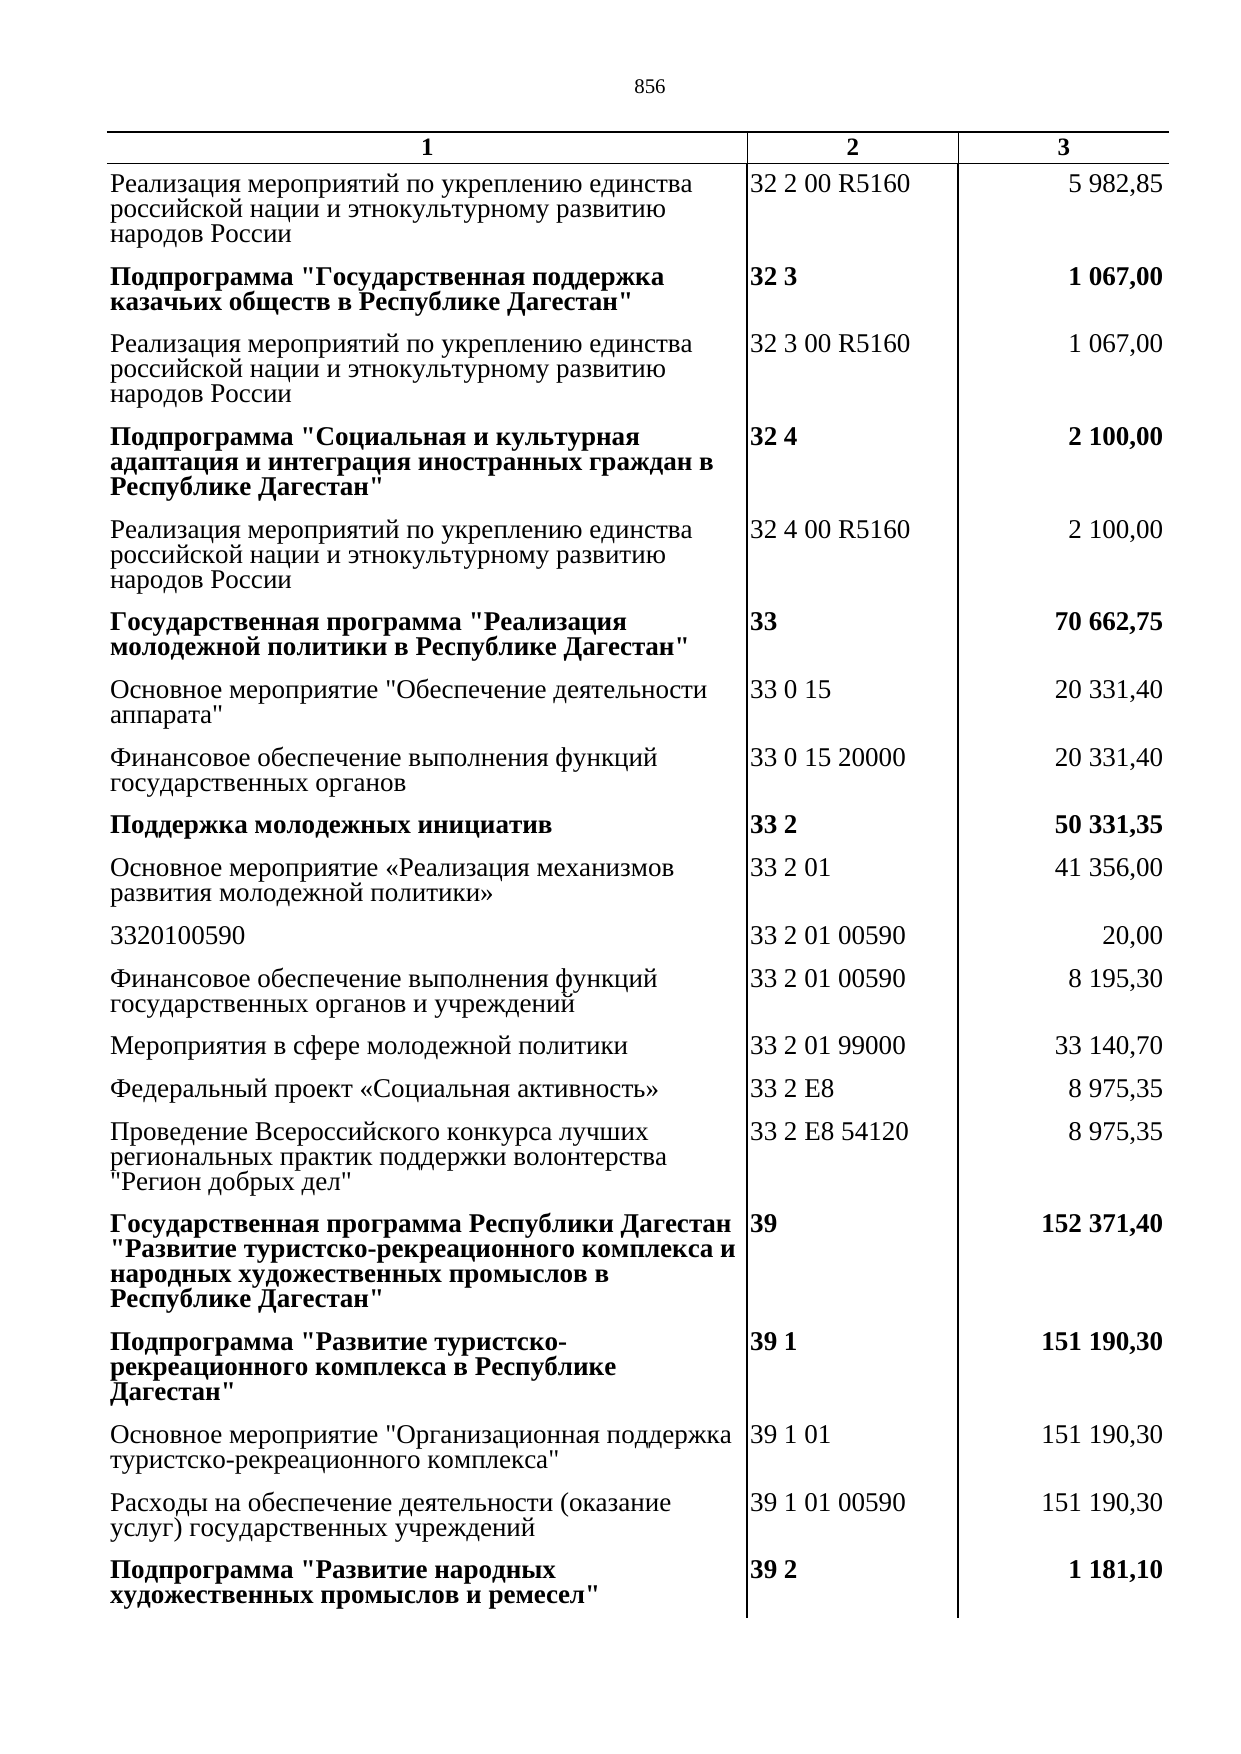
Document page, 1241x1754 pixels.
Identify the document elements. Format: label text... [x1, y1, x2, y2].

table_cell 33 2 E8 54120 [748, 1111, 957, 1204]
table_cell Подпрограмма "Социальная и культурная адаптация и интеграция иностранных граждан в Республике Дагестан" [107, 416, 746, 509]
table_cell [107, 164, 746, 256]
table_cell 33 140,70 [959, 1026, 1166, 1068]
table_cell 32 4 00 R5160 [748, 509, 957, 602]
table_cell 1 181,10 [959, 1550, 1166, 1617]
table_cell 32 4 [748, 416, 957, 509]
table_cell 32 3 00 R5160 [748, 324, 957, 416]
table_cell 32 2 00 R5160 [748, 164, 957, 256]
table_cell 20 331,40 [959, 670, 1166, 737]
table_cell Подпрограмма "Развитие народных художественных промыслов и ремесел" [107, 1550, 746, 1617]
table_cell 33 0 15 [748, 670, 957, 737]
table_cell 2 100,00 [959, 509, 1166, 602]
table_header 1 [107, 133, 747, 163]
table_cell Реализация мероприятий по укреплению единства российской нации и этнокультурному развитию народов России [107, 324, 746, 416]
table_cell Мероприятия в сфере молодежной политики [107, 1026, 746, 1068]
table_cell 39 2 [748, 1550, 957, 1617]
table_cell 20,00 [959, 915, 1166, 958]
table_cell 5 982,85 [959, 164, 1166, 256]
table_cell 33 2 01 00590 [748, 915, 957, 958]
table_cell Расходы на обеспечение деятельности (оказание услуг) государственных учреждений [107, 1482, 746, 1550]
table_cell 1 067,00 [959, 256, 1166, 324]
table_cell 152 371,40 [959, 1204, 1166, 1322]
table_cell Поддержка молодежных инициатив [107, 805, 746, 848]
table_cell 151 190,30 [959, 1414, 1166, 1482]
table_cell 8 195,30 [959, 958, 1166, 1026]
table_cell 3320100590 [107, 915, 746, 958]
table_cell Основное мероприятие «Реализация механизмов развития молодежной политики» [107, 848, 746, 915]
table_cell Финансовое обеспечение выполнения функций государственных органов и учреждений [107, 958, 746, 1026]
table_cell 2 100,00 [959, 416, 1166, 509]
table_cell Подпрограмма "Развитие туристско-рекреационного комплекса в Республике Дагестан" [107, 1322, 746, 1414]
table_cell Подпрограмма "Государственная поддержка казачьих обществ в Республике Дагестан" [107, 256, 746, 324]
table_cell 41 356,00 [959, 848, 1166, 915]
table_header 3 [959, 133, 1169, 163]
table_cell Проведение Всероссийского конкурса лучших региональных практик поддержки волонтерства "Регион добрых дел" [107, 1111, 746, 1204]
table_cell 39 1 [748, 1322, 957, 1414]
table_cell 33 2 01 [748, 848, 957, 915]
table_cell 39 [748, 1204, 957, 1322]
table_cell Государственная программа Республики Дагестан "Развитие туристско-рекреационного комплекса и народных художественных промыслов в Республике Дагестан" [107, 1204, 746, 1322]
table_cell 32 3 [748, 256, 957, 324]
table_cell 8 975,35 [959, 1111, 1166, 1204]
table_cell 151 190,30 [959, 1482, 1166, 1550]
table_cell Основное мероприятие "Обеспечение деятельности аппарата" [107, 670, 746, 737]
table_cell 1 067,00 [959, 324, 1166, 416]
table_cell Финансовое обеспечение выполнения функций государственных органов [107, 737, 746, 805]
table_cell 33 0 15 20000 [748, 737, 957, 805]
table_cell 70 662,75 [959, 602, 1166, 669]
table_header 2 [748, 133, 958, 163]
table_cell 33 2 01 00590 [748, 958, 957, 1026]
table_cell 33 [748, 602, 957, 669]
table_cell 39 1 01 [748, 1414, 957, 1482]
table_cell 33 2 E8 [748, 1069, 957, 1111]
table_cell Государственная программа "Реализация молодежной политики в Республике Дагестан" [107, 602, 746, 669]
table_cell 8 975,35 [959, 1069, 1166, 1111]
table_cell 33 2 01 99000 [748, 1026, 957, 1068]
table_cell 50 331,35 [959, 805, 1166, 848]
table_cell 39 1 01 00590 [748, 1482, 957, 1550]
table_cell 33 2 [748, 805, 957, 848]
table_cell Основное мероприятие "Организационная поддержка туристско-рекреационного комплекса" [107, 1414, 746, 1482]
table_cell Федеральный проект «Социальная активность» [107, 1069, 746, 1111]
table_cell 151 190,30 [959, 1322, 1166, 1414]
table_cell 20 331,40 [959, 737, 1166, 805]
table_cell Реализация мероприятий по укреплению единства российской нации и этнокультурному развитию народов России [107, 509, 746, 602]
